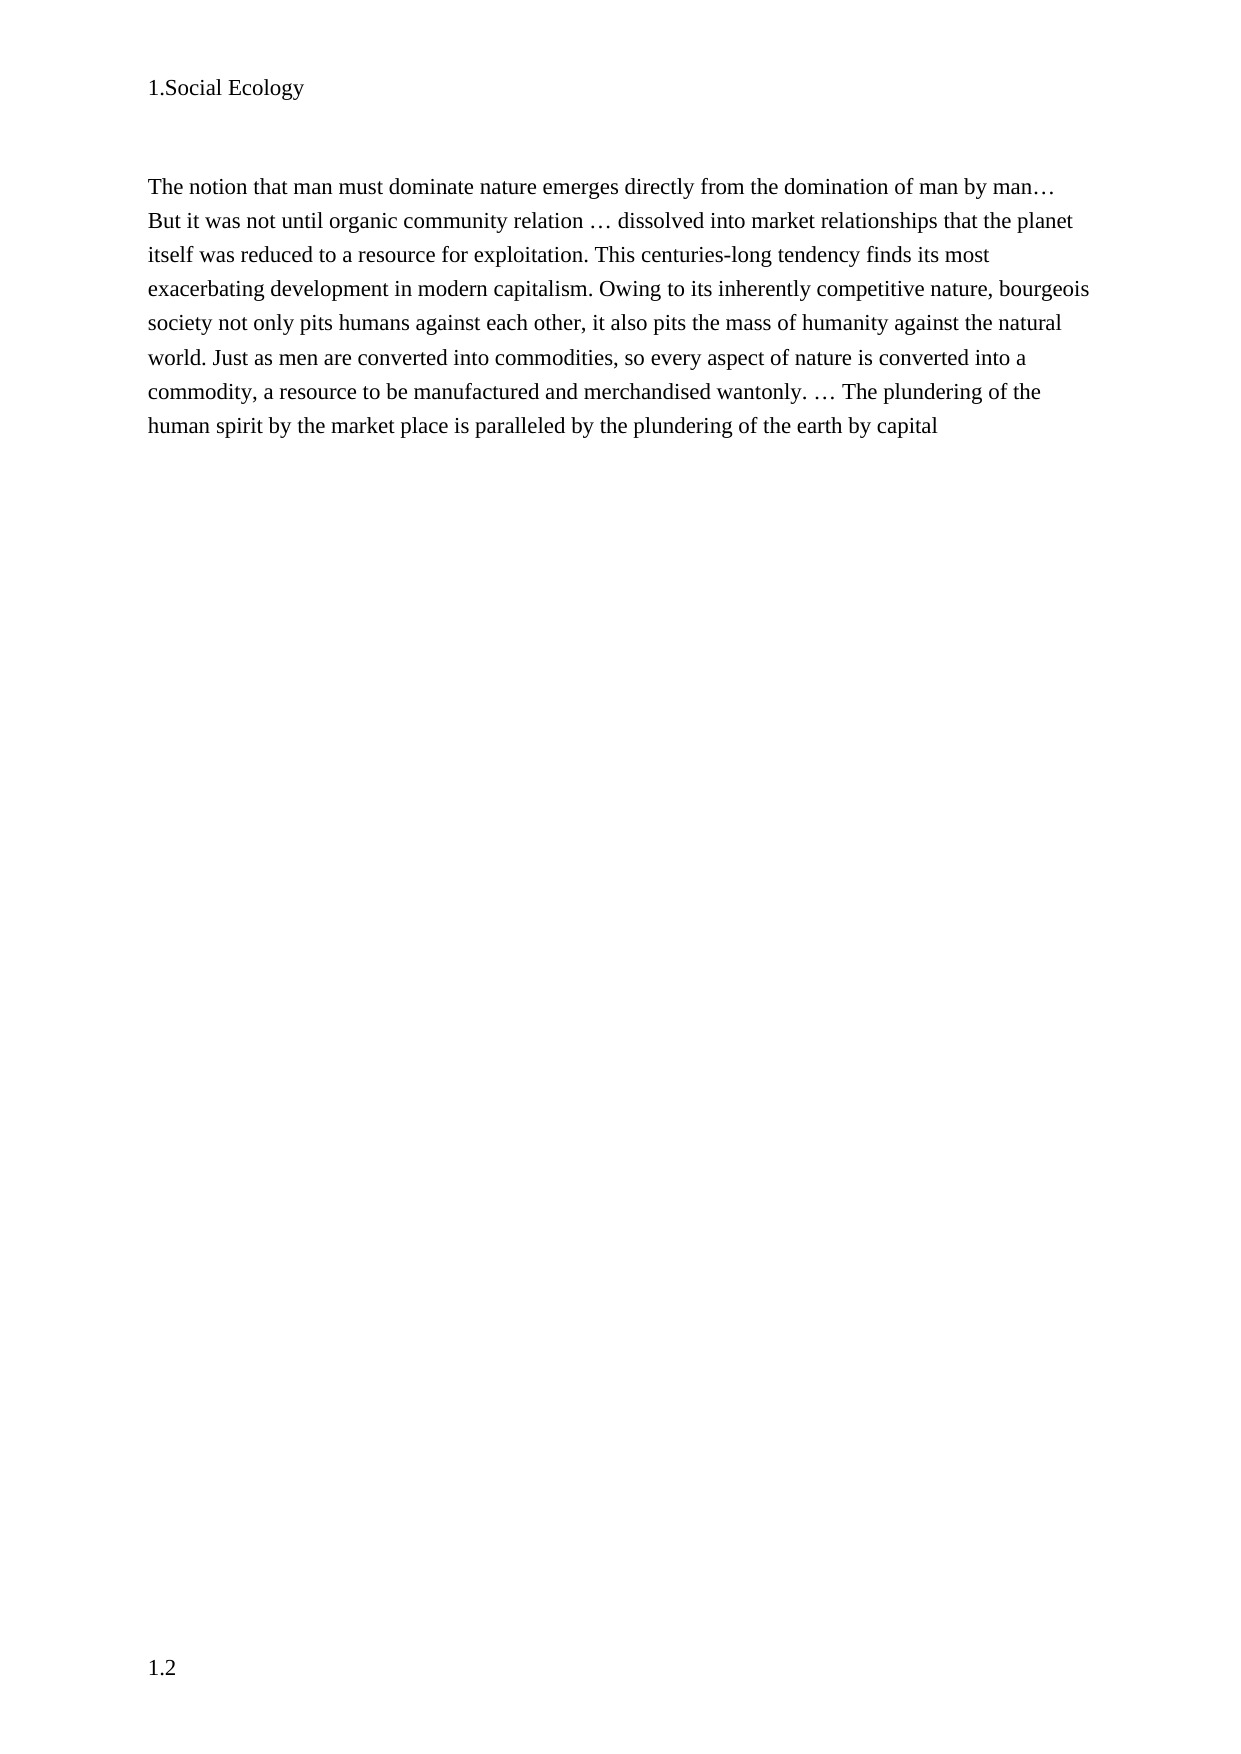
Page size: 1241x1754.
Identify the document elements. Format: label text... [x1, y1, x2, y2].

text The notion that man must dominate nature emerges directly from the domination of man by man… But it was not until organic community relation … dissolved into market relationships that the planet itself was reduced to a resource for exploitation. This centuries-long tendency finds its most exacerbating development in modern capitalism. Owing to its inherently competitive nature, bourgeois society not only pits humans against each other, it also pits the mass of humanity against the natural world. Just as men are converted into commodities, so every aspect of nature is converted into a commodity, a resource to be manufactured and merchandised wantonly. … The plundering of the human spirit by the market place is paralleled by the plundering of the earth by capital [148, 173, 1092, 438]
